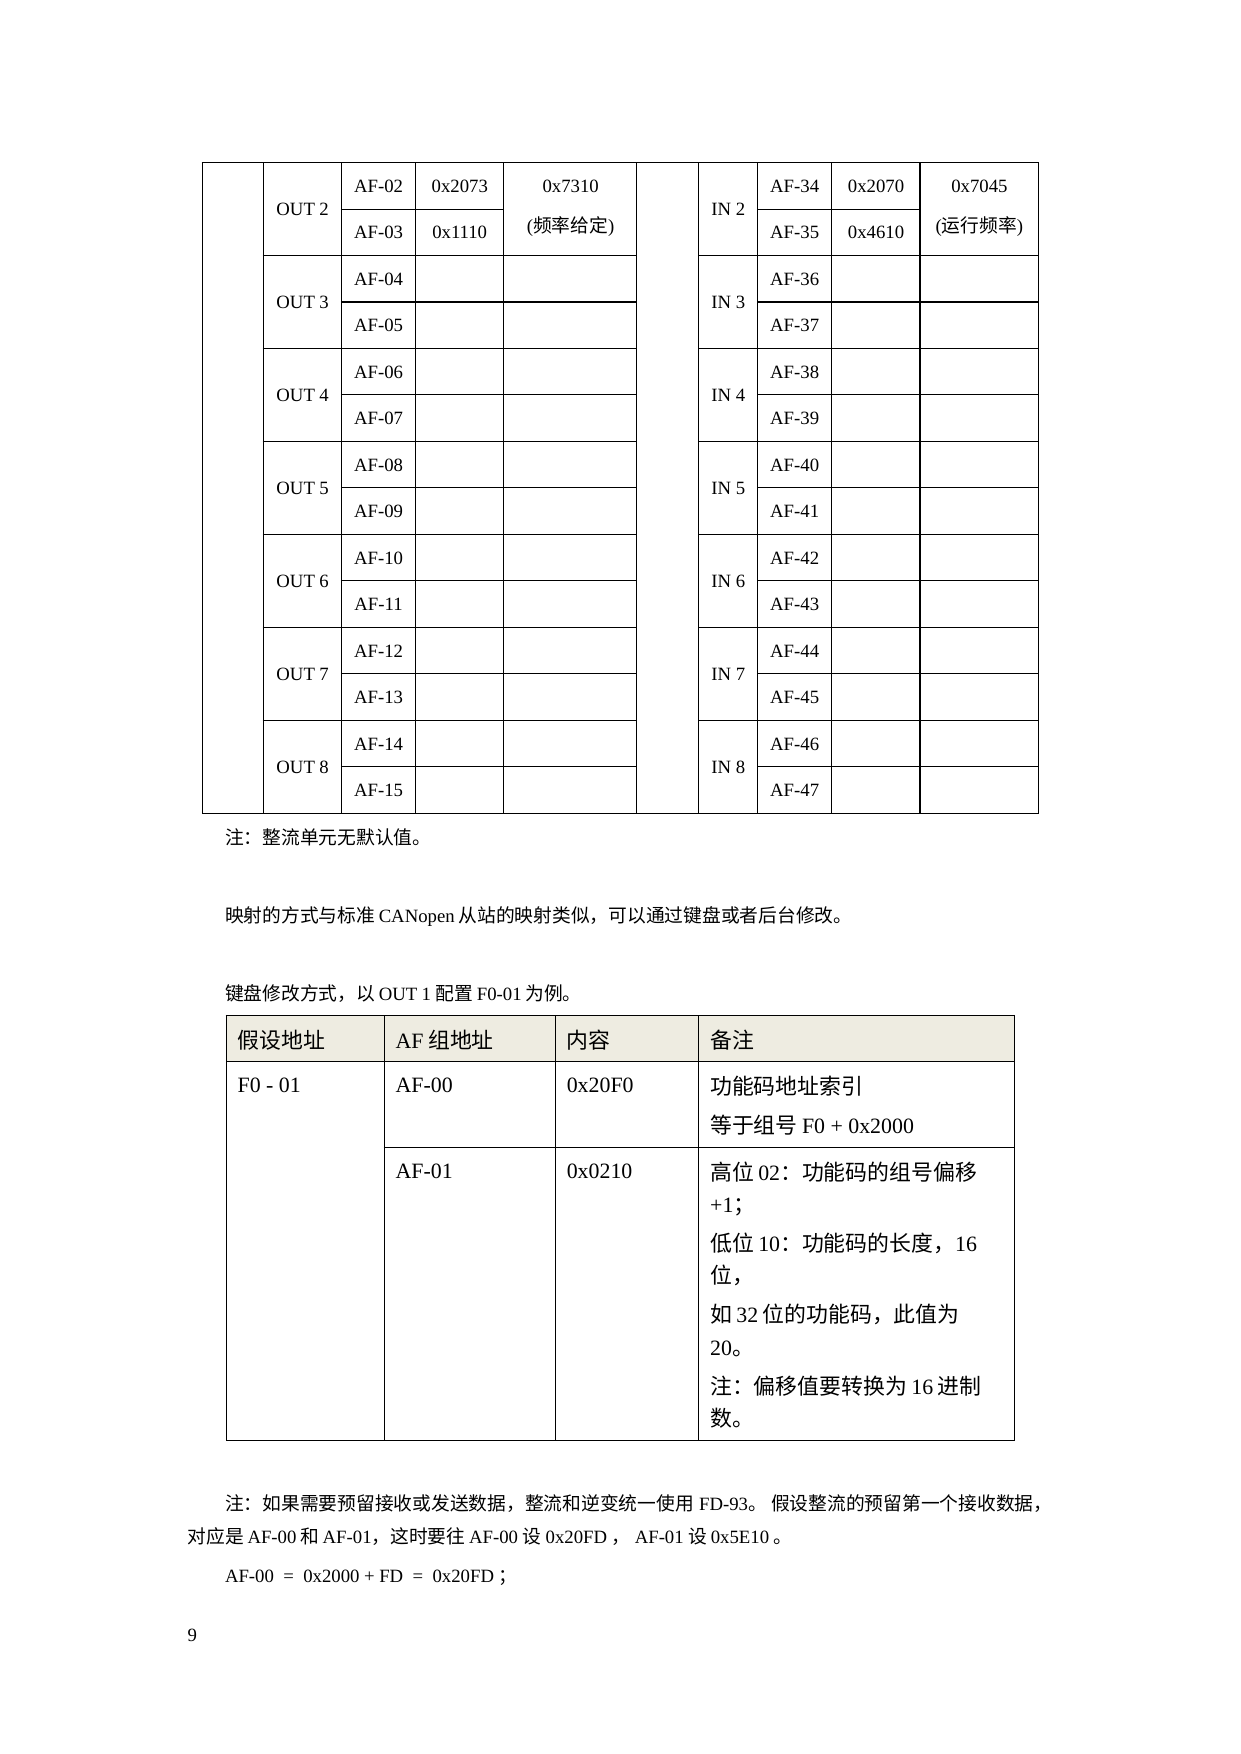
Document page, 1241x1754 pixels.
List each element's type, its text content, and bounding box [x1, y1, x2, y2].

table_cell [504, 767, 636, 812]
table_cell AF-01 [385, 1148, 555, 1440]
table_cell IN 2 [699, 163, 757, 255]
table_cell [416, 674, 503, 719]
table_cell AF-03 [342, 210, 415, 255]
table_cell 功能码地址索引 等于组号F0 + 0x2000 [699, 1062, 1014, 1147]
table_cell [504, 256, 636, 301]
table_cell [416, 767, 503, 812]
table_cell AF-00 [385, 1062, 555, 1147]
table_header 内容 [556, 1016, 698, 1061]
table_cell [832, 628, 919, 673]
table_cell AF-11 [342, 581, 415, 627]
table_cell AF-02 [342, 163, 415, 208]
text 映射的方式与标准CANopen从站的映射类似，可以通过键盘或者后台修改。 [187, 898, 1053, 930]
table_cell AF-15 [342, 767, 415, 812]
table_cell OUT 4 [264, 349, 341, 441]
table_cell [416, 303, 503, 348]
table_cell AF-41 [758, 488, 831, 534]
table_cell [921, 488, 1038, 534]
table_cell [921, 442, 1038, 487]
table_cell OUT 7 [264, 628, 341, 719]
table_cell OUT 5 [264, 442, 341, 534]
table_cell IN 8 [699, 721, 757, 812]
table_cell 0x0210 [556, 1148, 698, 1440]
table_cell [832, 256, 919, 301]
table_cell [504, 303, 636, 348]
table_cell AF-14 [342, 721, 415, 766]
table_cell [416, 488, 503, 534]
table_cell AF-42 [758, 535, 831, 580]
text AF-00 = 0x2000 + FD = 0x20FD ； [187, 1558, 1053, 1590]
table_cell AF-44 [758, 628, 831, 673]
table_cell 0x4610 [832, 210, 919, 255]
table_cell AF-12 [342, 628, 415, 673]
table_cell [921, 767, 1038, 812]
table_cell [921, 303, 1038, 348]
table_cell IN 6 [699, 535, 757, 627]
table_cell [504, 442, 636, 487]
table_cell [504, 535, 636, 580]
table_cell 0x2070 [832, 163, 919, 208]
table_cell [504, 721, 636, 766]
table_cell AF-07 [342, 395, 415, 441]
table_header 假设地址 [227, 1016, 384, 1061]
table_cell [832, 303, 919, 348]
table_cell [921, 349, 1038, 394]
table_cell [416, 535, 503, 580]
table_cell [832, 488, 919, 534]
table_cell [921, 674, 1038, 719]
table_cell [416, 628, 503, 673]
table_cell [832, 442, 919, 487]
table_cell 0x1110 [416, 210, 503, 255]
table_cell AF-09 [342, 488, 415, 534]
table_cell AF-39 [758, 395, 831, 441]
table_cell AF-10 [342, 535, 415, 580]
table_cell [832, 395, 919, 441]
table_cell [921, 256, 1038, 301]
table_cell AF-46 [758, 721, 831, 766]
table_cell [504, 349, 636, 394]
table_cell AF-45 [758, 674, 831, 719]
table_cell [832, 349, 919, 394]
table_cell [832, 767, 919, 812]
table_cell AF-05 [342, 303, 415, 348]
table_cell AF-06 [342, 349, 415, 394]
table_cell [504, 674, 636, 719]
table_cell AF-38 [758, 349, 831, 394]
table_cell OUT 2 [264, 163, 341, 255]
table_cell AF-08 [342, 442, 415, 487]
table_cell OUT 3 [264, 256, 341, 348]
text 注：整流单元无默认值。 [187, 820, 1053, 852]
table_cell [921, 535, 1038, 580]
table_cell AF-04 [342, 256, 415, 301]
table_cell [416, 721, 503, 766]
table_cell IN 7 [699, 628, 757, 719]
table_cell 0x20F0 [556, 1062, 698, 1147]
table_cell [832, 581, 919, 627]
table_cell 0x7045 (运行频率) [921, 163, 1038, 255]
table_cell AF-13 [342, 674, 415, 719]
table_cell IN 3 [699, 256, 757, 348]
table_cell AF-36 [758, 256, 831, 301]
table_cell 高位02：功能码的组号偏移+1； 低位10：功能码的长度，16位， 如32位的功能码，此值为20。 注：偏移值要转换为16进制数。 [699, 1148, 1014, 1440]
table_cell 0x2073 [416, 163, 503, 208]
table_cell F0 - 01 [227, 1062, 384, 1440]
table_cell AF-40 [758, 442, 831, 487]
table_cell 0x7310 (频率给定) [504, 163, 636, 255]
table_cell AF-47 [758, 767, 831, 812]
text 注：如果需要预留接收或发送数据，整流和逆变统一使用FD-93。 假设整流的预留第一个接收数据，对应是AF-00和AF-01，这时要往AF-00 设 0x20FD ， AF-01 设0x5E10 。 [187, 1486, 1053, 1551]
table_cell [416, 256, 503, 301]
table_cell [504, 395, 636, 441]
table_cell [921, 721, 1038, 766]
table_header AF组地址 [385, 1016, 555, 1061]
table_cell OUT 6 [264, 535, 341, 627]
table_cell AF-35 [758, 210, 831, 255]
table_cell AF-37 [758, 303, 831, 348]
table_cell IN 4 [699, 349, 757, 441]
table_header 备注 [699, 1016, 1014, 1061]
table_cell [921, 581, 1038, 627]
text 键盘修改方式，以OUT 1 配置F0-01为例。 [187, 976, 1053, 1008]
table_cell [416, 581, 503, 627]
table_cell AF-43 [758, 581, 831, 627]
table_cell [921, 395, 1038, 441]
table_cell [416, 395, 503, 441]
table_cell [832, 674, 919, 719]
table_cell [832, 721, 919, 766]
table_cell [504, 581, 636, 627]
table_cell [504, 628, 636, 673]
table_cell OUT 8 [264, 721, 341, 812]
table_cell [416, 349, 503, 394]
table_cell [416, 442, 503, 487]
table_cell AF-34 [758, 163, 831, 208]
table_cell [504, 488, 636, 534]
table_cell [921, 628, 1038, 673]
table_cell [832, 535, 919, 580]
table_cell IN 5 [699, 442, 757, 534]
